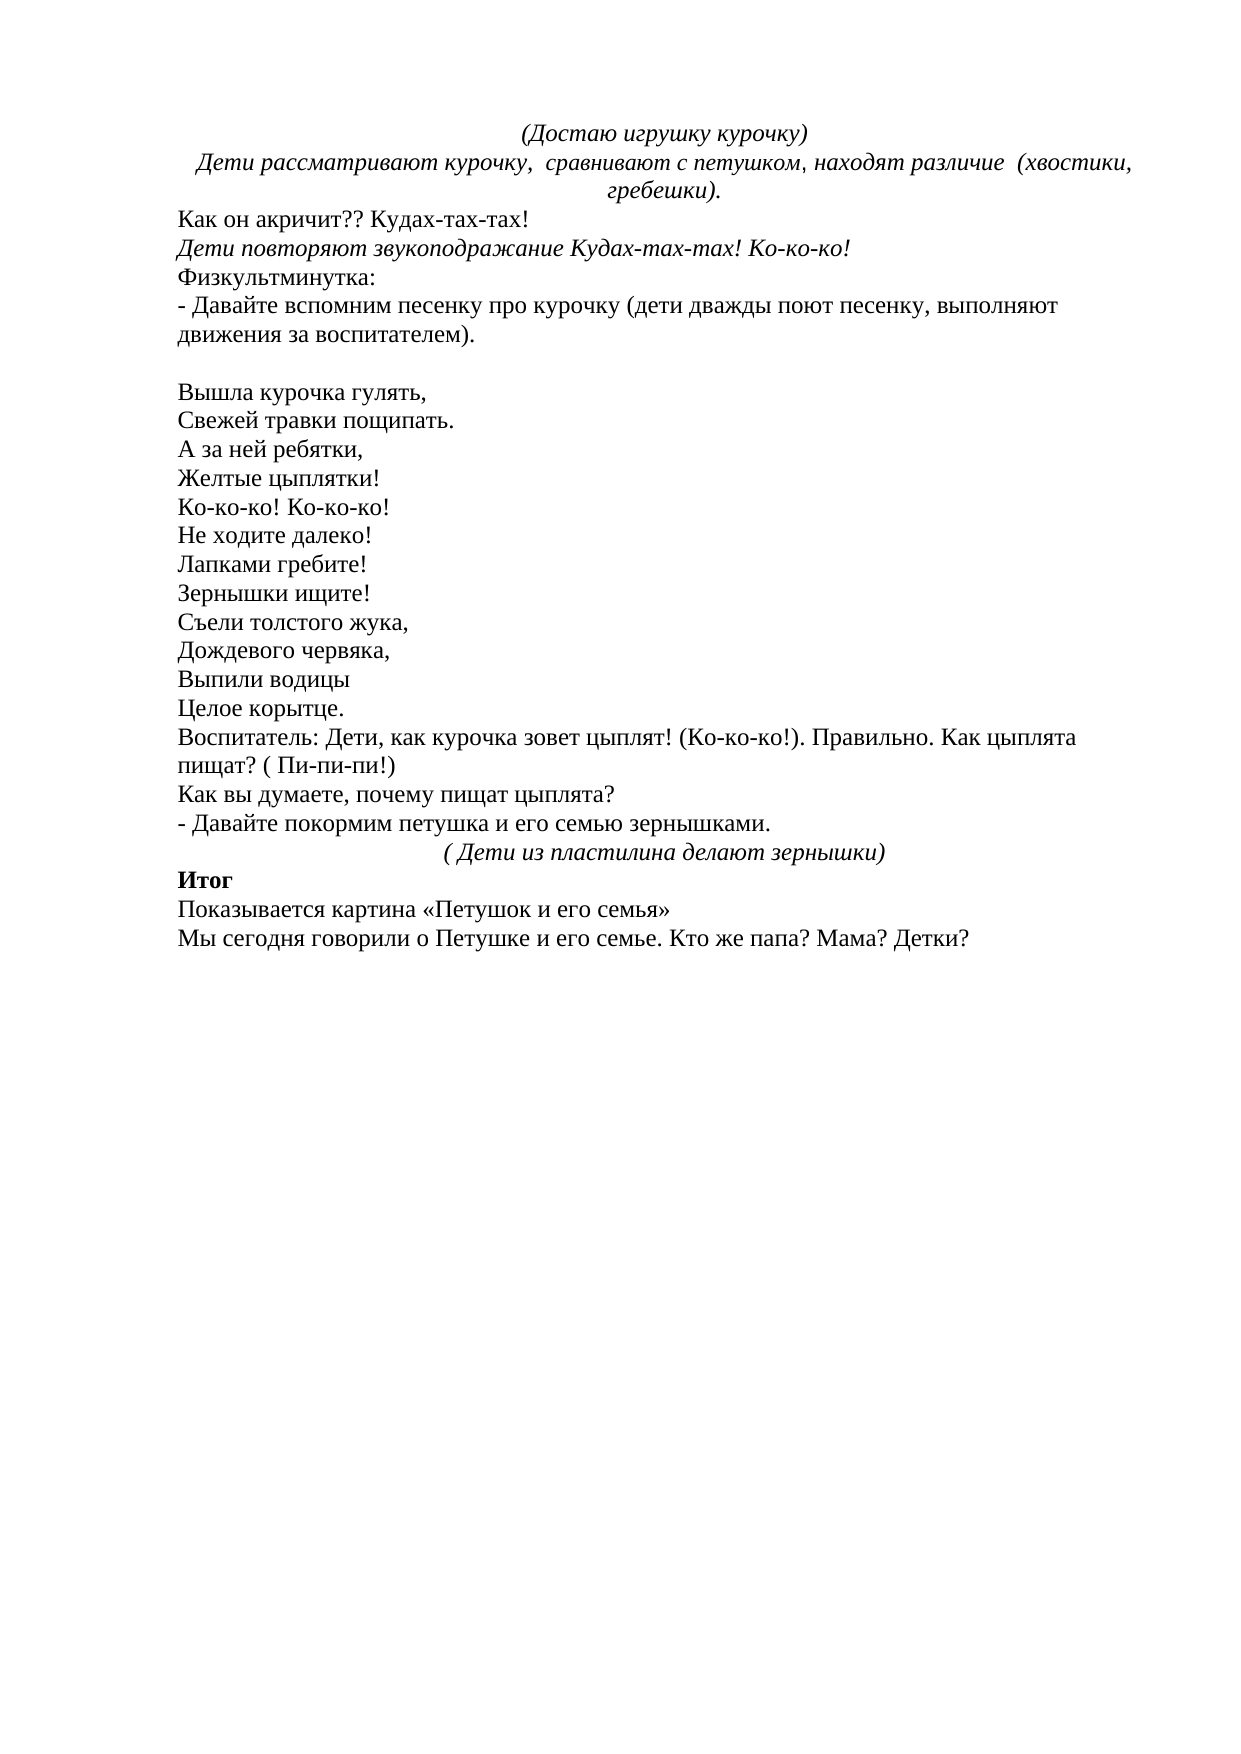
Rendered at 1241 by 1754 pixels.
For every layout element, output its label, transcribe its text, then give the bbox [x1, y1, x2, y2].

text Мы сегодня говорили о Петушке и его семье. Кто же папа? Мама? Детки? [177, 923, 1152, 952]
text Как он акричит?? Кудах-тах-тах! Дети повторяют звукоподражание Кудах-тах-тах! Ко-ко-ко! [177, 204, 1152, 262]
text Итог [177, 866, 1152, 894]
text Воспитатель: Дети, как курочка зовет цыплят! (Ко-ко-ко!). Правильно. Как цыплята пищат? ( Пи-пи-пи!) [177, 722, 1152, 779]
text Лапками гребите! [177, 549, 1152, 578]
text Дождевого червяка, [177, 636, 1152, 664]
text Вышла курочка гулять, [177, 377, 1152, 406]
text Свежей травки пощипать. [177, 406, 1152, 434]
text ( Дети из пластилина делают зернышки) [177, 837, 1152, 866]
text Желтые цыплятки! [177, 463, 1152, 492]
text Целое корытце. [177, 693, 1152, 722]
text Показывается картина «Петушок и его семья» [177, 894, 1152, 923]
text А за ней ребятки, [177, 434, 1152, 463]
text Не ходите далеко! [177, 521, 1152, 549]
text Зернышки ищите! [177, 578, 1152, 607]
text Физкультминутка: [177, 262, 1152, 291]
text Выпили водицы [177, 664, 1152, 693]
text Съели толстого жука, [177, 607, 1152, 636]
text Дети рассматривают курочку, сравнивают с петушком, находят различие (хвостики, гребешки). [177, 147, 1152, 204]
text Ко-ко-ко! Ко-ко-ко! [177, 492, 1152, 521]
text - Давайте вспомним песенку про курочку (дети дважды поют песенку, выполняют движения за воспитателем). [177, 291, 1152, 348]
text - Давайте покормим петушка и его семью зернышками. [177, 808, 1152, 837]
text Как вы думаете, почему пищат цыплята? [177, 779, 1152, 808]
text (Достаю игрушку курочку) [177, 118, 1152, 147]
